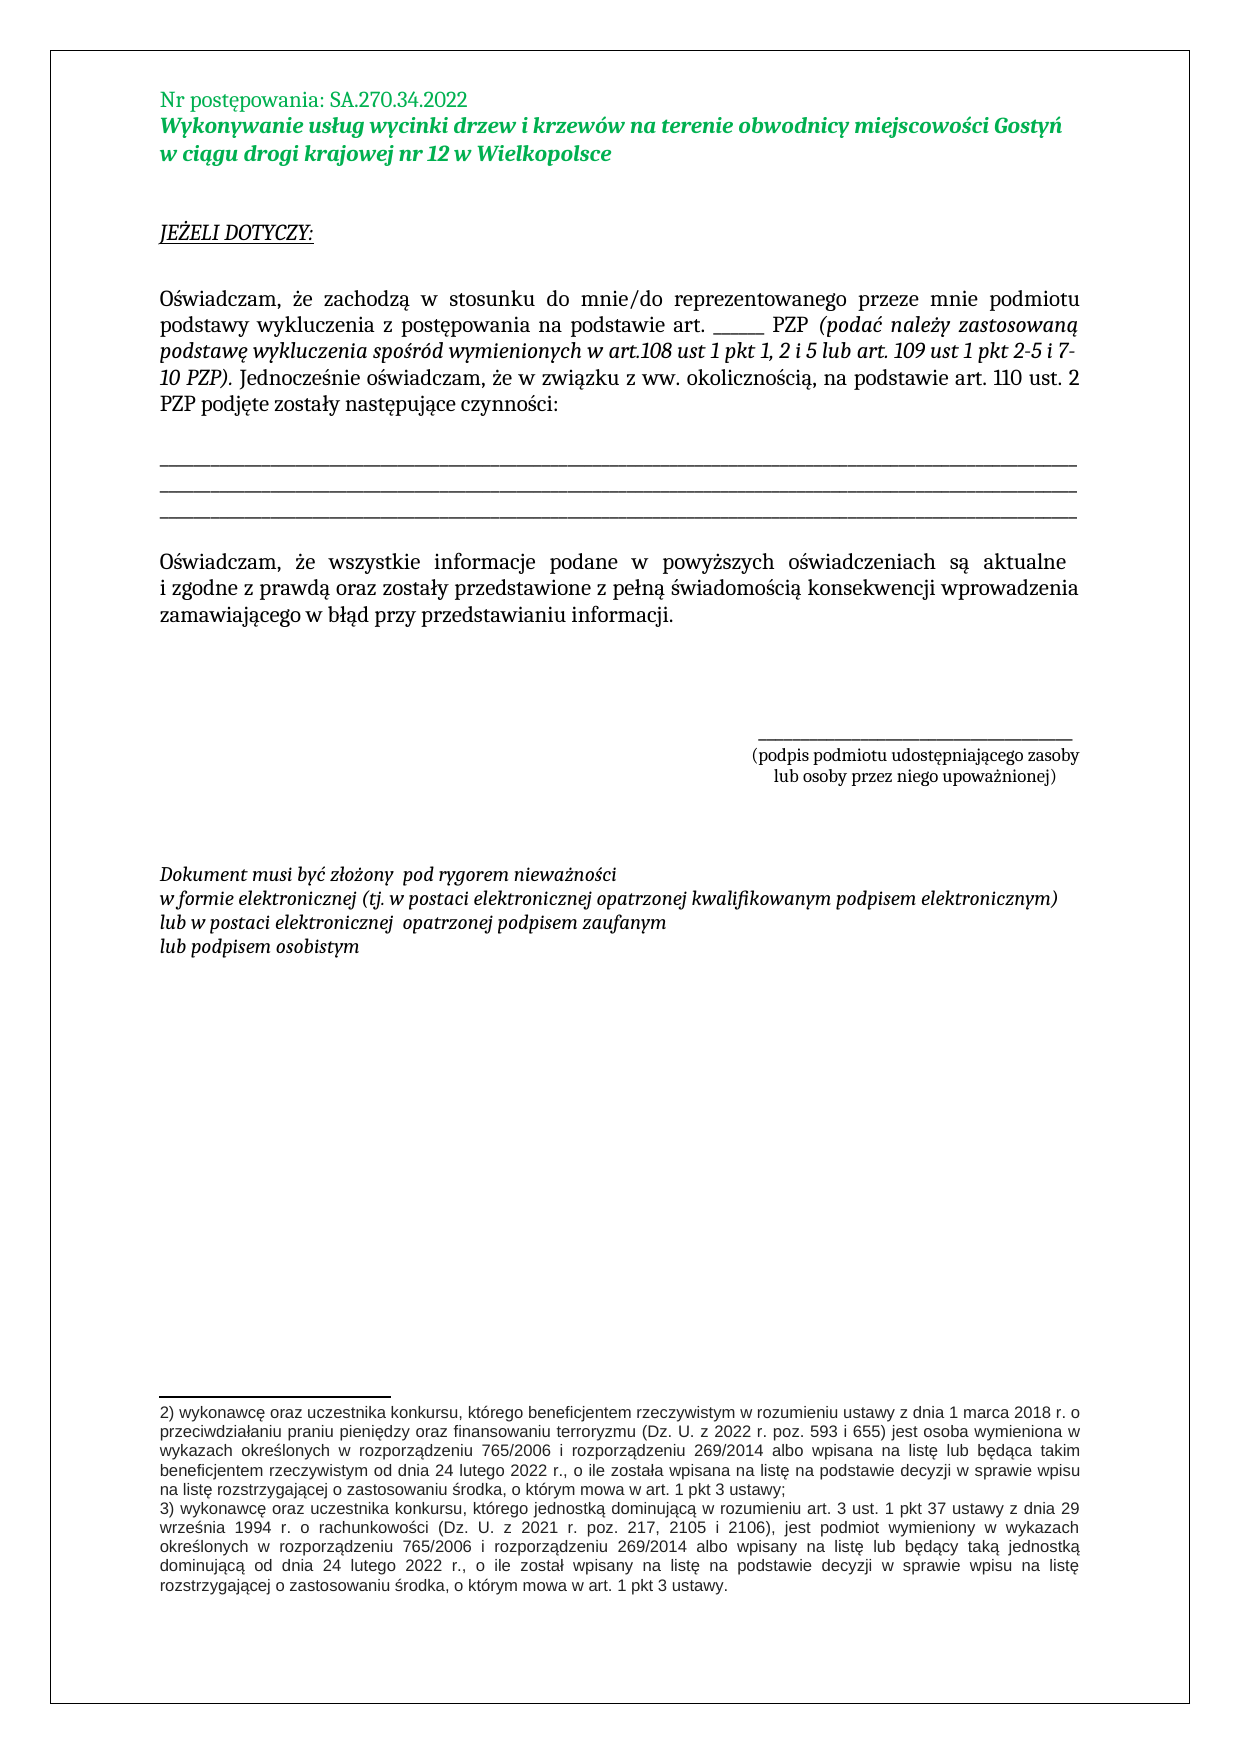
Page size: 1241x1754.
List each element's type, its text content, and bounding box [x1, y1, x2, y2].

text lub podpisem osobistym [159, 935, 1081, 959]
text _____________________________________ (podpis podmiotu udostępniającego zasoby lub osoby przez niego upoważnionej) [750, 718, 1081, 788]
text JEŻELI DOTYCZY: [159, 220, 1081, 246]
text ____________________________________________________________________________________________________________________________________________________________________________________________________________________________________________________________________________________________________________________________________ [159, 443, 1081, 522]
text Oświadczam, że zachodzą w stosunku do mnie/do reprezentowanego przeze mnie podmiotu podstawy wykluczenia z postępowania na podstawie art. ______ PZP (podać należy zastosowaną podstawę wykluczenia spośród wymienionych w art.108 ust 1 pkt 1, 2 i 5 lub art. 109 ust 1 pkt 2-5 i 7- 10 PZP). Jednocześnie oświadczam, że w związku z ww. okolicznością, na podstawie art. 110 ust. 2 PZP podjęte zostały następujące czynności: [159, 285, 1081, 417]
text Oświadczam, że wszystkie informacje podane w powyższych oświadczeniach są aktualne i zgodne z prawdą oraz zostały przedstawione z pełną świadomością konsekwencji wprowadzenia zamawiającego w błąd przy przedstawianiu informacji. [159, 549, 1081, 628]
text Dokument musi być złożony pod rygorem nieważności w formie elektronicznej (tj. w postaci elektronicznej opatrzonej kwalifikowanym podpisem elektronicznym) lub w postaci elektronicznej opatrzonej podpisem zaufanym [159, 863, 1081, 935]
